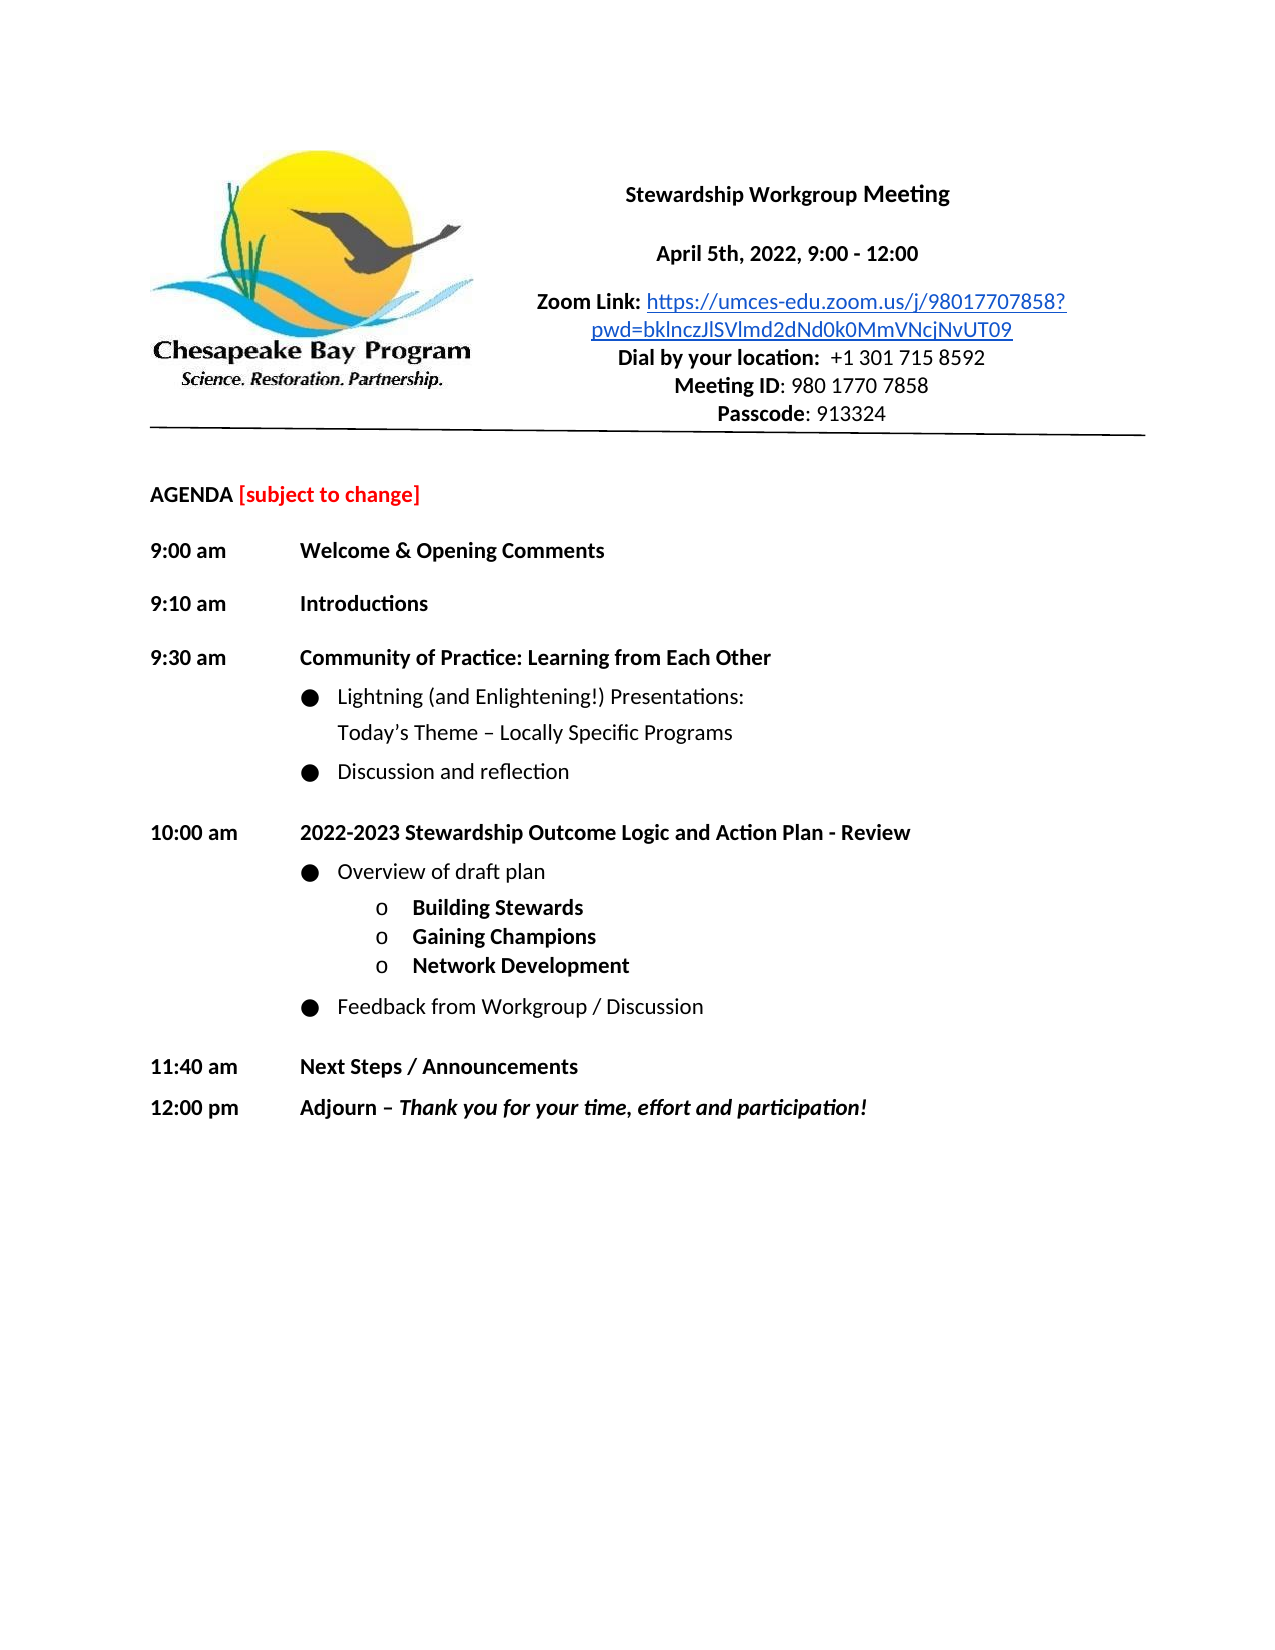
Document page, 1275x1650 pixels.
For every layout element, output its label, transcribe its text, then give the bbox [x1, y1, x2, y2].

text 11:40 am Next Steps / Announcements [150, 1052, 1125, 1080]
text 9:10 am Introductions [150, 589, 1125, 618]
text 10:00 am 2022-2023 Stewardship Outcome Logic and Action Plan - Review [150, 818, 1125, 846]
text 9:30 am Community of Practice: Learning from Each Other [150, 643, 1125, 671]
picture [150, 150, 474, 389]
list Network Development [375, 951, 1125, 980]
list Discussion and reflection [300, 746, 1125, 793]
list Building Stewards [375, 893, 1125, 922]
text AGENDA [subject to change] [150, 481, 1125, 508]
list Lightning (and Enlightening!) Presentations: [300, 671, 1125, 718]
text Today’s Theme – Locally Specific Programs [337, 718, 1125, 746]
list Gaining Champions [375, 922, 1125, 951]
text April 5th, 2022, 9:00 - 12:00 [474, 239, 1125, 267]
text 9:00 am Welcome & Opening Comments [150, 537, 1125, 564]
text Passcode: 913324 [478, 399, 1125, 427]
text 12:00 pm Adjourn – Thank you for your time, effort and participation! [150, 1093, 1125, 1121]
text Stewardship Workgroup Meeting [474, 178, 1125, 208]
text Meeting ID: 980 1770 7858 [478, 371, 1125, 399]
text Zoom Link: https://umces-edu.zoom.us/j/98017707858?pwd=bklnczJlSVlmd2dNd0k0MmVNcjNvUT09 [478, 287, 1125, 343]
list Overview of draft plan [300, 846, 1125, 893]
text Dial by your location: +1 301 715 8592 [478, 343, 1125, 371]
list Feedback from Workgroup / Discussion [300, 980, 1125, 1027]
